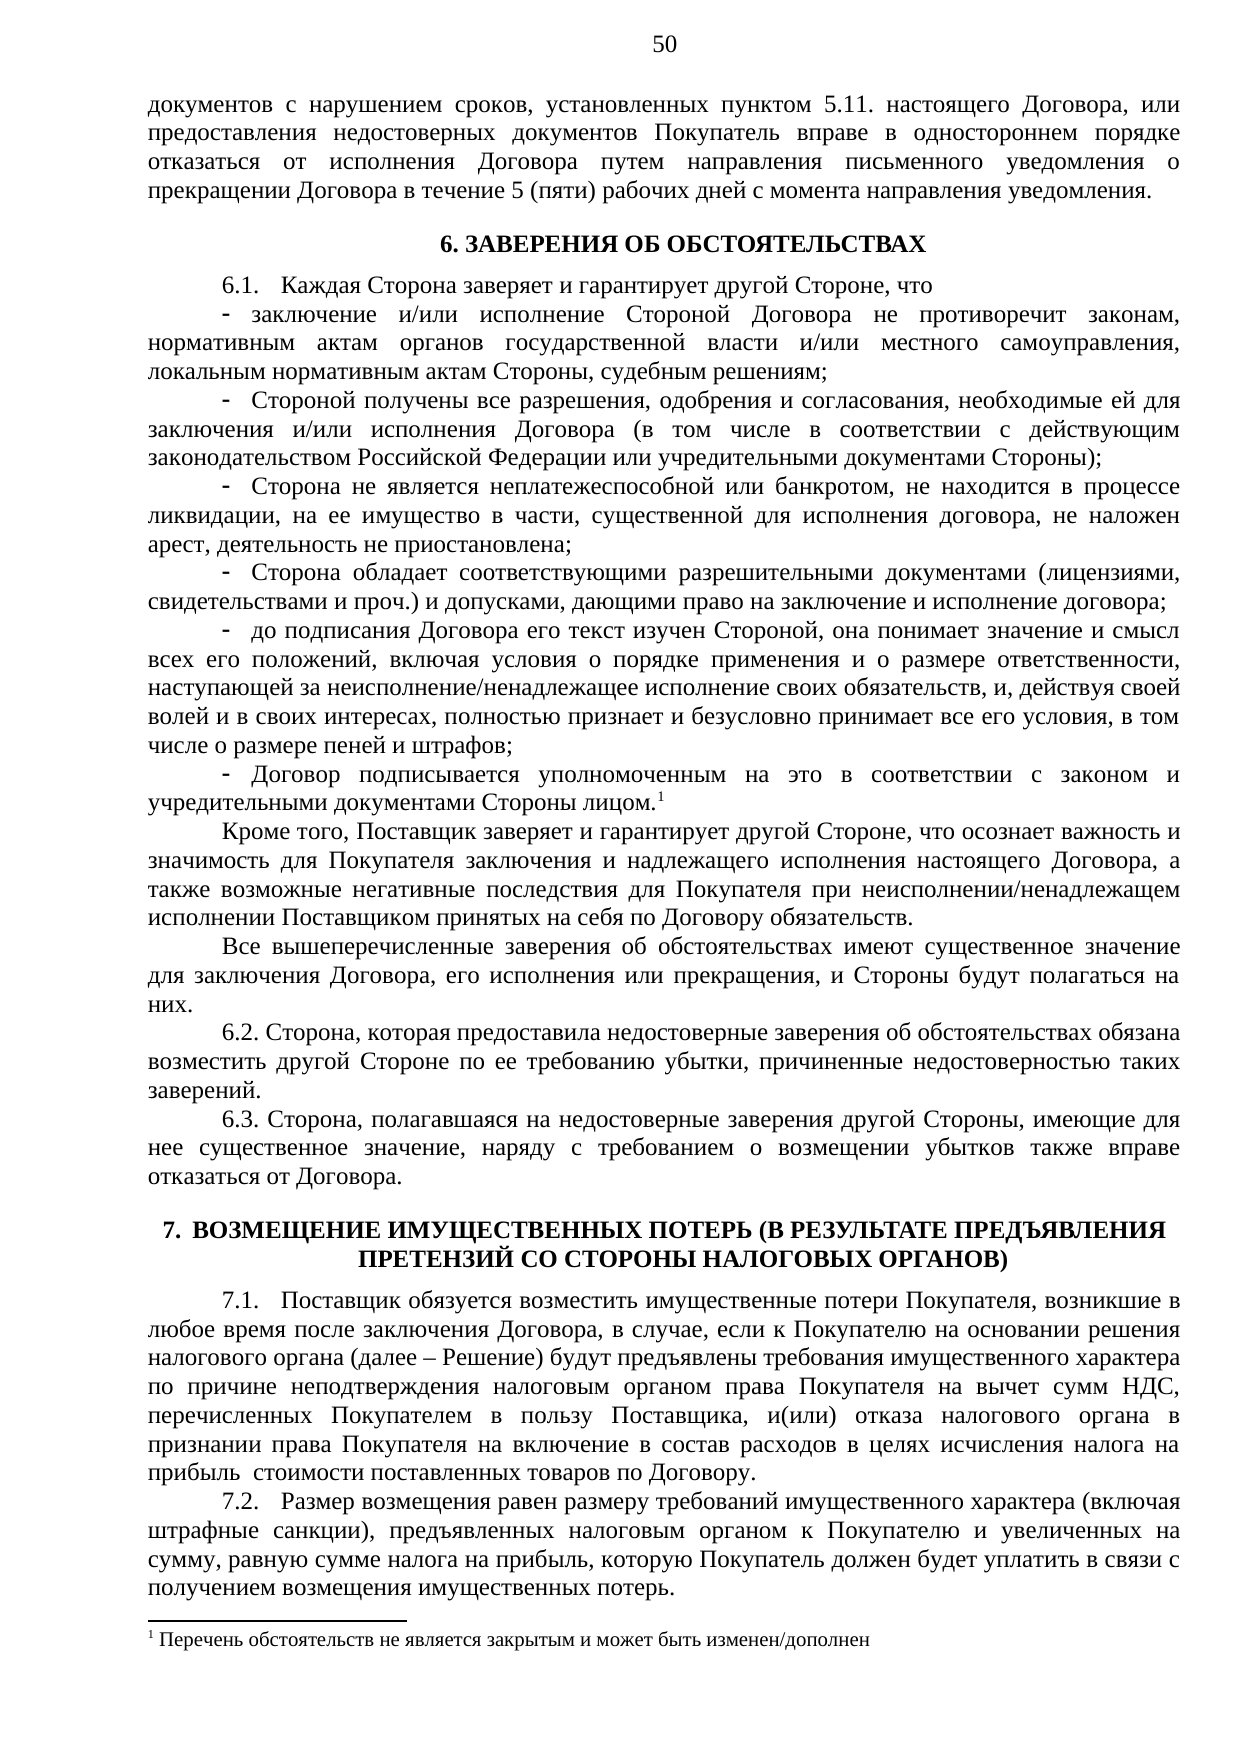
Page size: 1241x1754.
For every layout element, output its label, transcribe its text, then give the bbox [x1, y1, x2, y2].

list ВОЗМЕЩЕНИЕ ИМУЩЕСТВЕННЫХ ПОТЕРЬ (В РЕЗУЛЬТАТЕ ПРЕДЪЯВЛЕНИЯ ПРЕТЕНЗИЙ СО СТОРОНЫ НАЛОГОВЫХ ОРГАНОВ) [148, 1215, 1181, 1272]
text 6.3. Сторона, полагавшаяся на недостоверные заверения другой Стороны, имеющие для нее существенное значение, наряду с требованием о возмещении убытков также вправе отказаться от Договора. [148, 1104, 1181, 1190]
text Все вышеперечисленные заверения об обстоятельствах имеют существенное значение для заключения Договора, его исполнения или прекращения, и Стороны будут полагаться на них. [148, 931, 1181, 1017]
list Поставщик обязуется возместить имущественные потери Покупателя, возникшие в любое время после заключения Договора, в случае, если к Покупателю на основании решения налогового органа (далее – Решение) будут предъявлены требования имущественного характера по причине неподтверждения налоговым органом права Покупателя на вычет сумм НДС, перечисленных Покупателем в пользу Поставщика, и(или) отказа налогового органа в признании права Покупателя на включение в состав расходов в целях исчисления налога на прибыль стоимости поставленных товаров по Договору. [148, 1285, 1181, 1486]
list заключение и/или исполнение Стороной Договора не противоречит законам, нормативным актам органов государственной власти и/или местного самоуправления, локальным нормативным актам Стороны, судебным решениям; [148, 299, 1181, 385]
list Каждая Сторона заверяет и гарантирует другой Стороне, что [222, 270, 1181, 299]
list Размер возмещения равен размеру требований имущественного характера (включая штрафные санкции), предъявленных налоговым органом к Покупателю и увеличенных на сумму, равную сумме налога на прибыль, которую Покупатель должен будет уплатить в связи с получением возмещения имущественных потерь. [148, 1486, 1181, 1601]
text 6. ЗАВЕРЕНИЯ ОБ ОБСТОЯТЕЛЬСТВАХ [185, 229, 1181, 257]
text 6.2. Сторона, которая предоставила недостоверные заверения об обстоятельствах обязана возместить другой Стороне по ее требованию убытки, причиненные недостоверностью таких заверений. [148, 1017, 1181, 1104]
list Договор подписывается уполномоченным на это в соответствии с законом и учредительными документами Стороны лицом. [148, 759, 1181, 816]
list Стороной получены все разрешения, одобрения и согласования, необходимые ей для заключения и/или исполнения Договора (в том числе в соответствии с действующим законодательством Российской Федерации или учредительными документами Стороны); [148, 385, 1181, 471]
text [148, 89, 1181, 204]
list Сторона не является неплатежеспособной или банкротом, не находится в процессе ликвидации, на ее имущество в части, существенной для исполнения договора, не наложен арест, деятельность не приостановлена; [148, 471, 1181, 557]
text Кроме того, Поставщик заверяет и гарантирует другой Стороне, что осознает важность и значимость для Покупателя заключения и надлежащего исполнения настоящего Договора, а также возможные негативные последствия для Покупателя при неисполнении/ненадлежащем исполнении Поставщиком принятых на себя по Договору обязательств. [148, 816, 1181, 931]
list до подписания Договора его текст изучен Стороной, она понимает значение и смысл всех его положений, включая условия о порядке применения и о размере ответственности, наступающей за неисполнение/ненадлежащее исполнение своих обязательств, и, действуя своей волей и в своих интересах, полностью признает и безусловно принимает все его условия, в том числе о размере пеней и штрафов; [148, 615, 1181, 759]
list Сторона обладает соответствующими разрешительными документами (лицензиями, свидетельствами и проч.) и допусками, дающими право на заключение и исполнение договора; [148, 557, 1181, 615]
